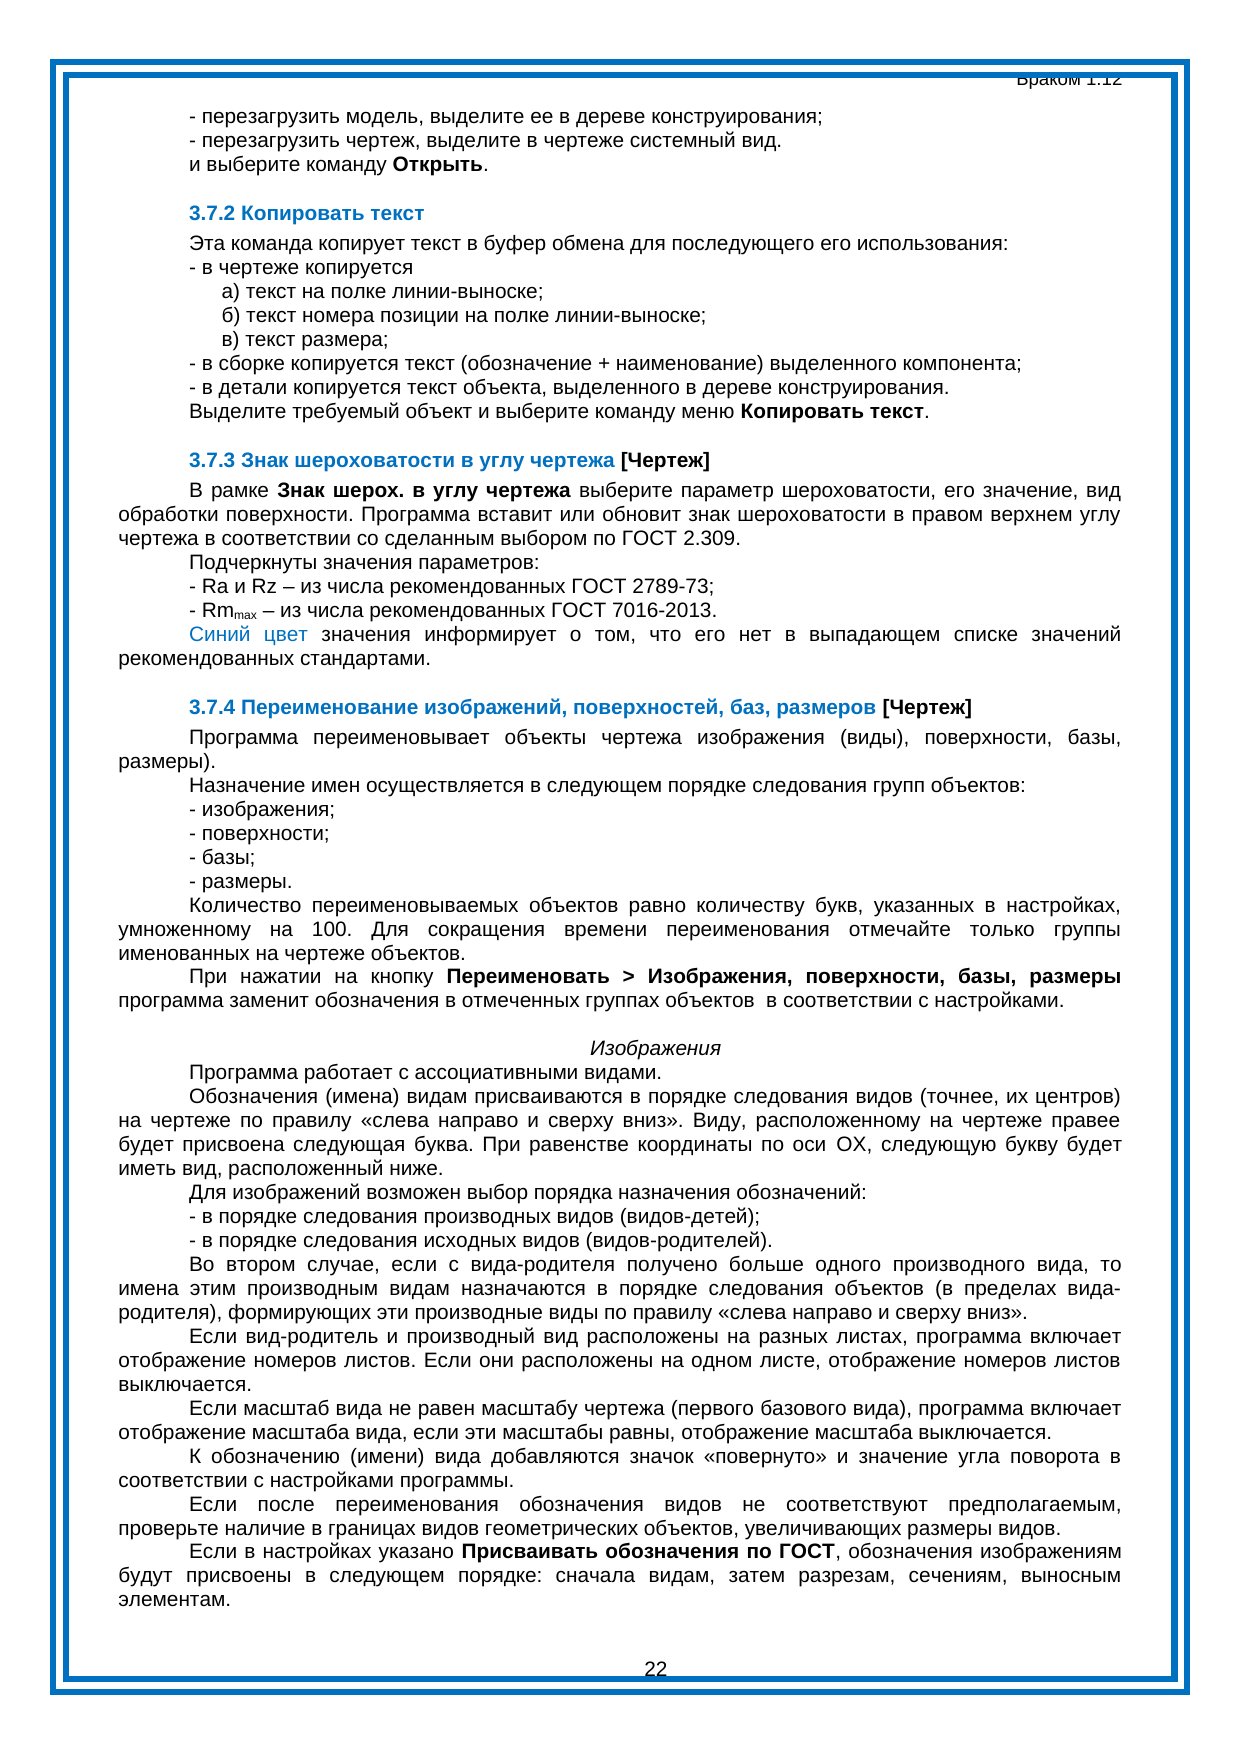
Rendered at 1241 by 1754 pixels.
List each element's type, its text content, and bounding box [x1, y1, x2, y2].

text Назначение имен осуществляется в следующем порядке следования групп объектов: [118, 773, 1122, 797]
text К обозначению (имени) вида добавляются значок «повернуто» и значение угла поворота в соответствии с настройками программы. [118, 1443, 1122, 1491]
text 3.7.4 Переименование изображений, поверхностей, баз, размеров [Чертеж] [118, 694, 1122, 718]
text Если после переименования обозначения видов не соответствуют предполагаемым, проверьте наличие в границах видов геометрических объектов, увеличивающих размеры видов. [118, 1491, 1122, 1539]
text Программа работает с ассоциативными видами. [118, 1060, 1122, 1084]
text в) текст размера; [118, 327, 1122, 351]
text а) текст на полке линии-выноске; [118, 279, 1122, 303]
text Количество переименовываемых объектов равно количеству букв, указанных в настройках, умноженному на 100. Для сокращения времени переименования отмечайте только группы именованных на чертеже объектов. [118, 892, 1122, 964]
text - в чертеже копируется [118, 255, 1122, 279]
text - Ra и Rz – из числа рекомендованных ГОСТ 2789-73; [118, 574, 1122, 598]
text - базы; [118, 844, 1122, 868]
text - поверхности; [118, 821, 1122, 844]
text Эта команда копирует текст в буфер обмена для последующего его использования: [118, 231, 1122, 255]
text При нажатии на кнопку Переименовать > Изображения, поверхности, базы, размеры программа заменит обозначения в отмеченных группах объектов в соответствии с настройками. [118, 964, 1122, 1012]
text Для изображений возможен выбор порядка назначения обозначений: [118, 1180, 1122, 1204]
text Выделите требуемый объект и выберите команду меню Копировать текст. [118, 399, 1122, 423]
text Синий цвет значения информирует о том, что его нет в выпадающем списке значений рекомендованных стандартами. [118, 622, 1122, 669]
text Обозначения (имена) видам присваиваются в порядке следования видов (точнее, их центров) на чертеже по правилу «слева направо и сверху вниз». Виду, расположенному на чертеже правее будет присвоена следующая буква. При равенстве координаты по оси OX, следующую букву будет иметь вид, расположенный ниже. [118, 1084, 1122, 1180]
text 3.7.2 Копировать текст [118, 201, 1122, 225]
text - в сборке копируется текст (обозначение + наименование) выделенного компонента; [118, 351, 1122, 375]
text Изображения [118, 1036, 1122, 1060]
text Программа переименовывает объекты чертежа изображения (виды), поверхности, базы, размеры). [118, 725, 1122, 773]
text - в детали копируется текст объекта, выделенного в дереве конструирования. [118, 375, 1122, 399]
text Во втором случае, если с вида-родителя получено больше одного производного вида, то имена этим производным видам назначаются в порядке следования объектов (в пределах вида-родителя), формирующих эти производные виды по правилу «слева направо и сверху вниз». [118, 1252, 1122, 1324]
text В рамке Знак шерох. в углу чертежа выберите параметр шероховатости, его значение, вид обработки поверхности. Программа вставит или обновит знак шероховатости в правом верхнем углу чертежа в соответствии со сделанным выбором по ГОСТ 2.309. [118, 478, 1122, 550]
text - Rmmax – из числа рекомендованных ГОСТ 7016-2013. [118, 598, 1122, 622]
text Подчеркнуты значения параметров: [118, 550, 1122, 574]
text и выберите команду Открыть. [118, 152, 1122, 176]
text Если в настройках указано Присваивать обозначения по ГОСТ, обозначения изображениям будут присвоены в следующем порядке: сначала видам, затем разрезам, сечениям, выносным элементам. [118, 1539, 1122, 1611]
text б) текст номера позиции на полке линии-выноске; [118, 303, 1122, 327]
text - в порядке следования производных видов (видов-детей); [118, 1204, 1122, 1228]
text 3.7.3 Знак шероховатости в углу чертежа [Чертеж] [118, 448, 1122, 472]
text - перезагрузить чертеж, выделите в чертеже системный вид. [118, 128, 1122, 152]
text - размеры. [118, 868, 1122, 892]
text Если вид-родитель и производный вид расположены на разных листах, программа включает отображение номеров листов. Если они расположены на одном листе, отображение номеров листов выключается. [118, 1324, 1122, 1396]
text - в порядке следования исходных видов (видов-родителей). [118, 1228, 1122, 1252]
text Если масштаб вида не равен масштабу чертежа (первого базового вида), программа включает отображение масштаба вида, если эти масштабы равны, отображение масштаба выключается. [118, 1396, 1122, 1443]
text - изображения; [118, 797, 1122, 821]
text - перезагрузить модель, выделите ее в дереве конструирования; [118, 104, 1122, 128]
